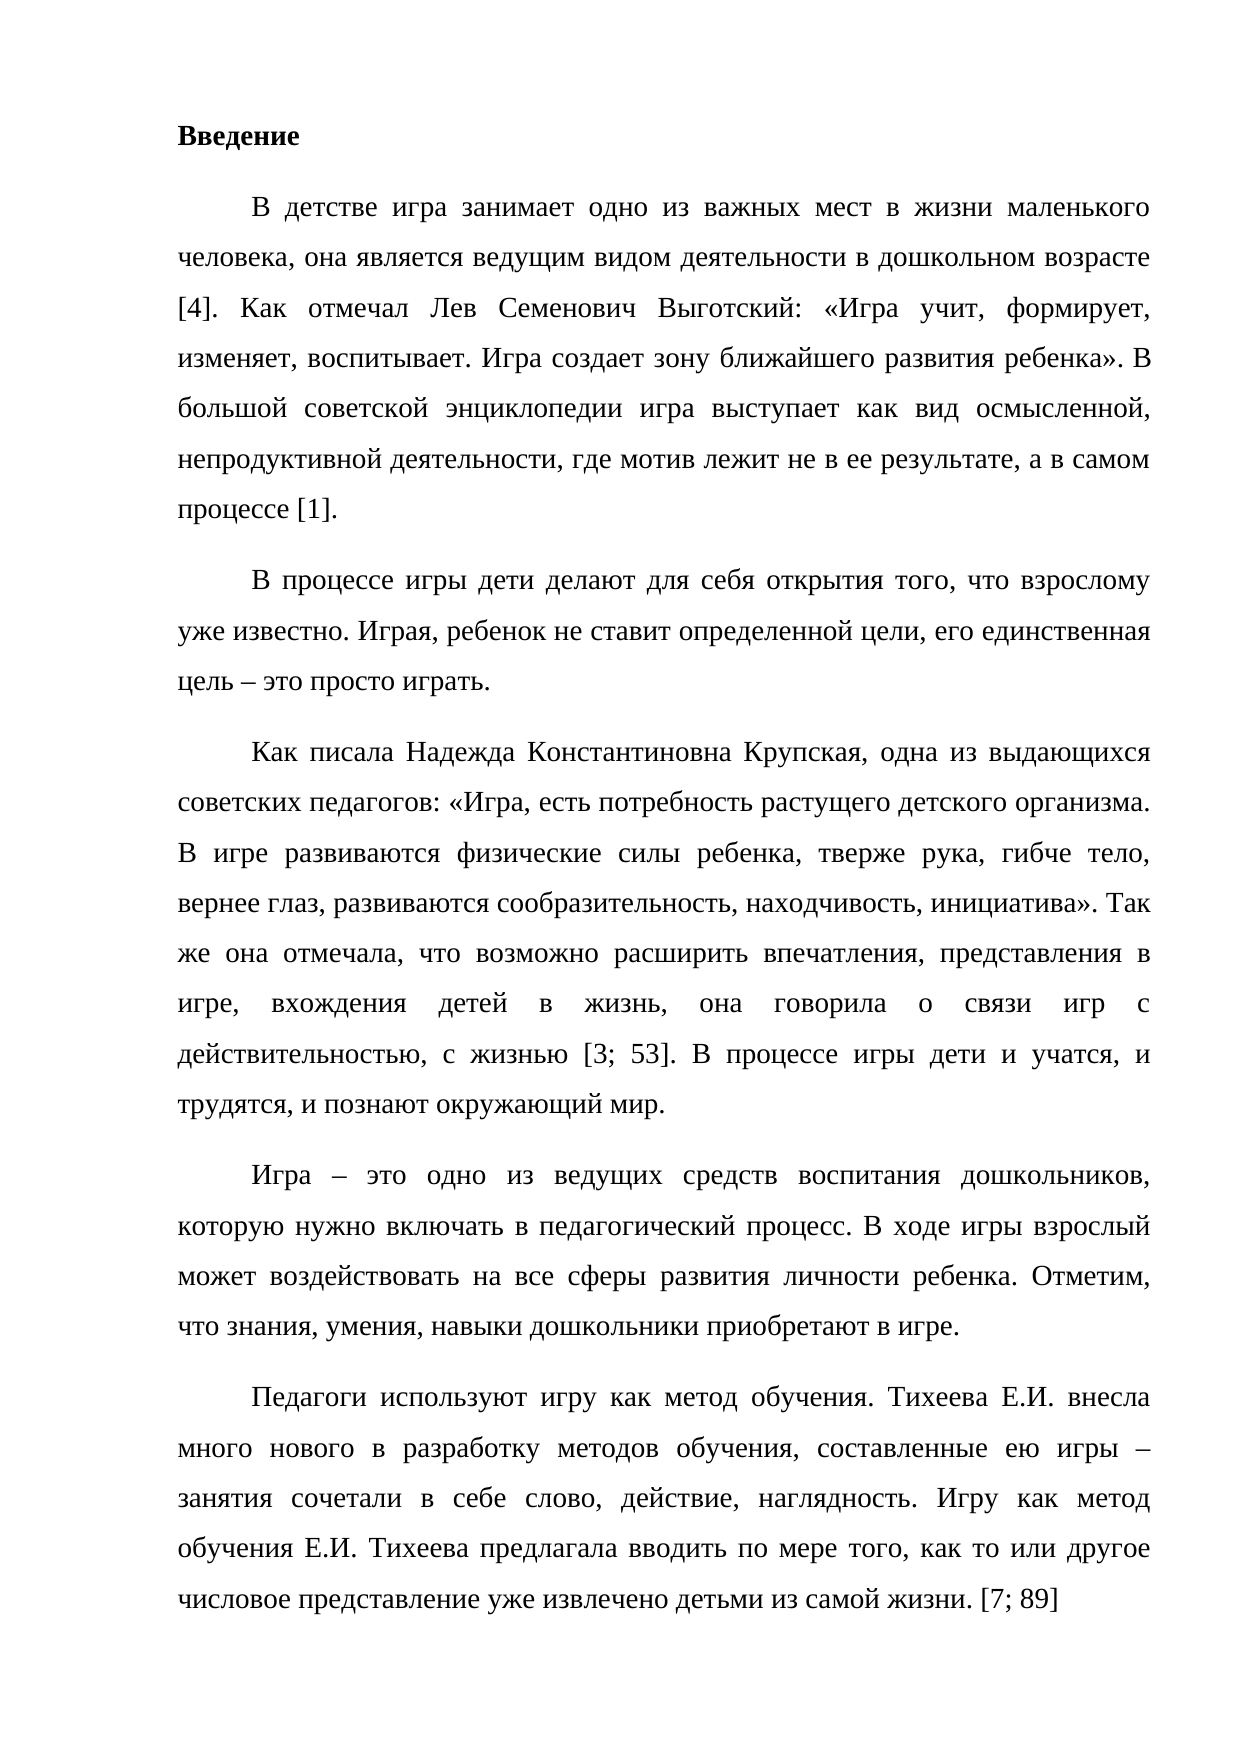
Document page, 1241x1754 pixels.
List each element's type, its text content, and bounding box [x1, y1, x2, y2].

text Игра – это одно из ведущих средств воспитания дошкольников, которую нужно включать в педагогический процесс. В ходе игры взрослый может воздействовать на все сферы развития личности ребенка. Отметим, что знания, умения, навыки дошкольники приобретают в игре. [177, 1157, 1152, 1342]
text Введение [177, 118, 1152, 152]
text В процессе игры дети делают для себя открытия того, что взрослому уже известно. Играя, ребенок не ставит определенной цели, его единственная цель – это просто играть. [177, 562, 1152, 696]
text Педагоги используют игру как метод обучения. Тихеева Е.И. внесла много нового в разработку методов обучения, составленные ею игры – занятия сочетали в себе слово, действие, наглядность. Игру как метод обучения Е.И. Тихеева предлагала вводить по мере того, как то или другое числовое представление уже извлечено детьми из самой жизни. [7; 89] [177, 1379, 1152, 1614]
text Как писала Надежда Константиновна Крупская, одна из выдающихся советских педагогов: «Игра, есть потребность растущего детского организма. В игре развиваются физические силы ребенка, тверже рука, гибче тело, вернее глаз, развиваются сообразительность, находчивость, инициатива». Так же она отмечала, что возможно расширить впечатления, представления в игре, вхождения детей в жизнь, она говорила о связи игр с действительностью, с жизнью [3; 53]. В процессе игры дети и учатся, и трудятся, и познают окружающий мир. [177, 734, 1152, 1120]
text В детстве игра занимает одно из важных мест в жизни маленького человека, она является ведущим видом деятельности в дошкольном возрасте [4]. Как отмечал Лев Семенович Выготский: «Игра учит, формирует, изменяет, воспитывает. Игра создает зону ближайшего развития ребенка». В большой советской энциклопедии игра выступает как вид осмысленной, непродуктивной деятельности, где мотив лежит не в ее результате, а в самом процессе [1]. [177, 189, 1152, 525]
